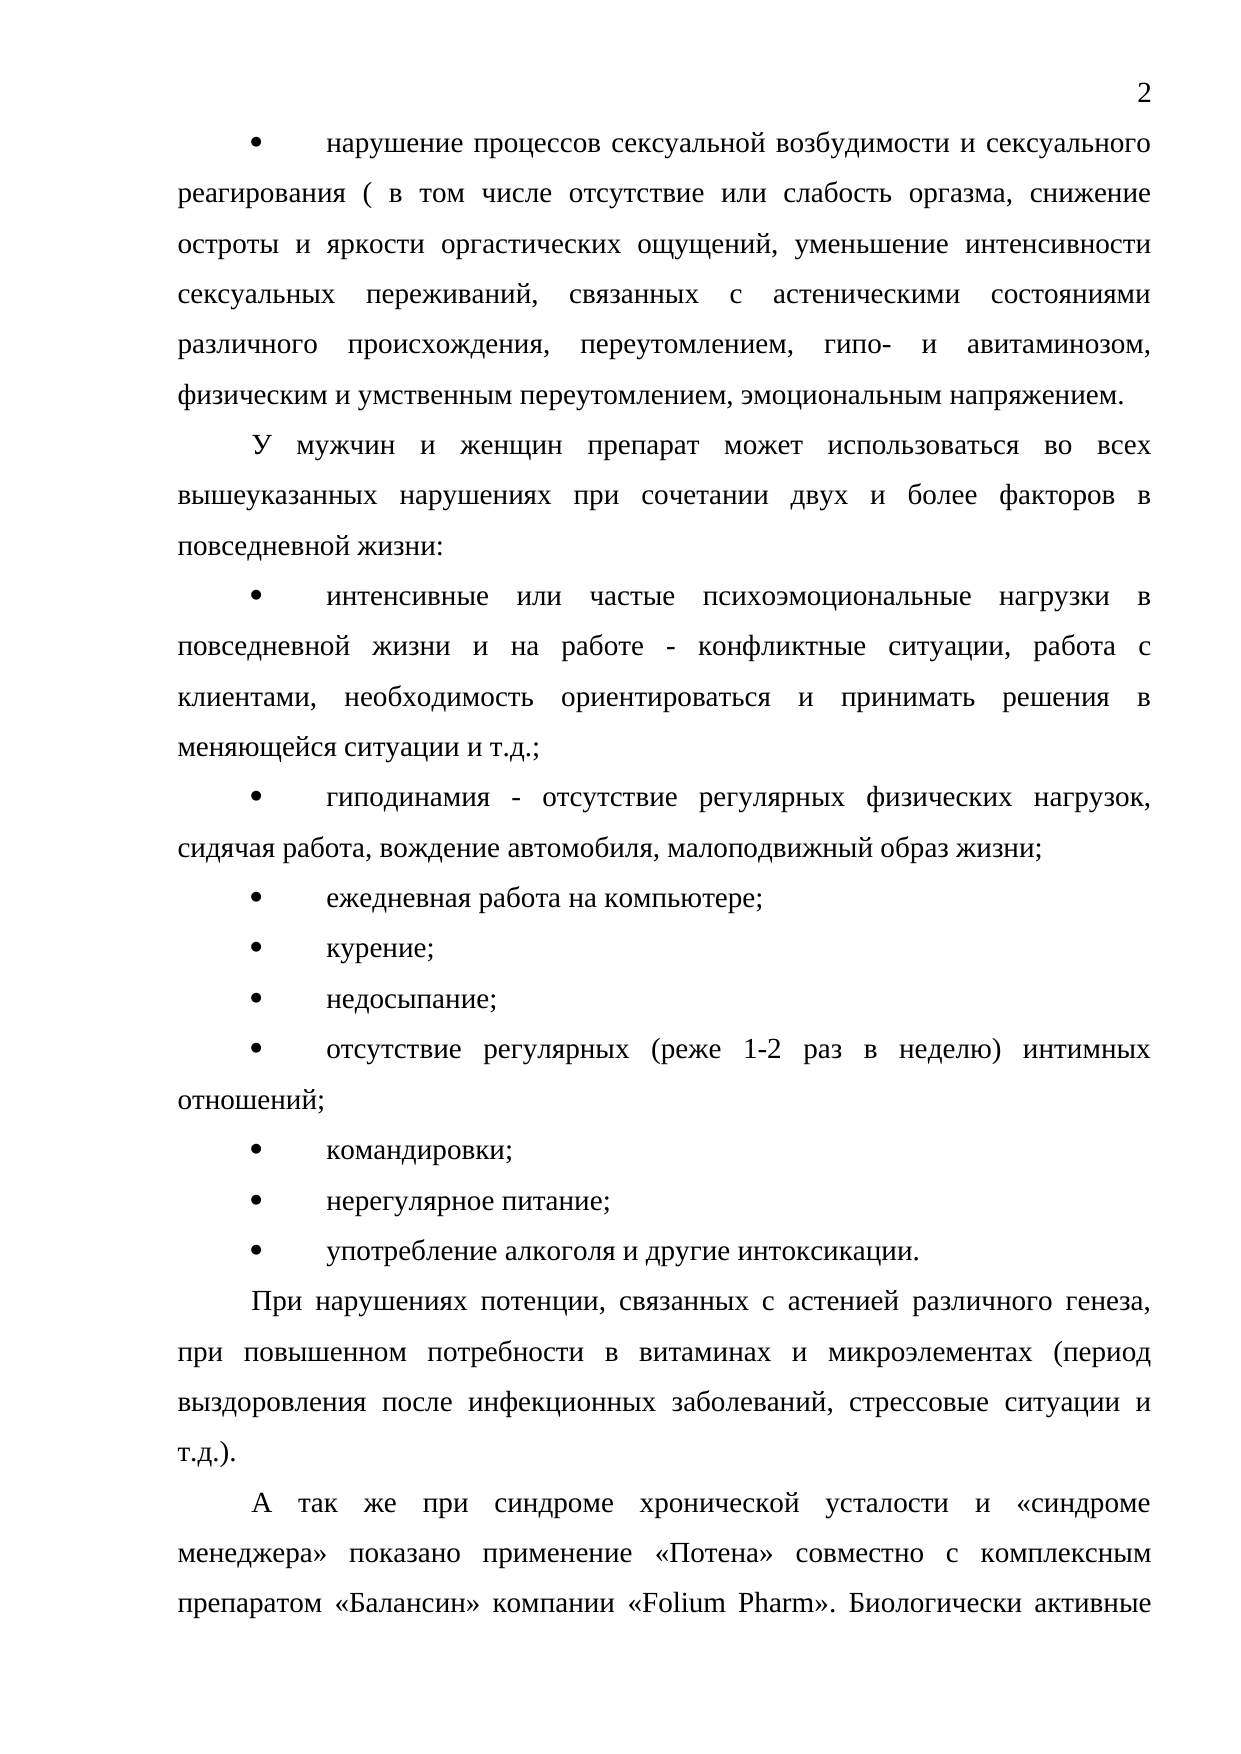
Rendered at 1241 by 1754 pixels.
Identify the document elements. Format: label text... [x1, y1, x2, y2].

text У мужчин и женщин препарат может использоваться во всех вышеуказанных нарушениях при сочетании двух и более факторов в повседневной жизни: [177, 427, 1152, 561]
list курение; [177, 931, 1152, 964]
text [177, 1485, 1152, 1619]
list командировки; [177, 1132, 1152, 1166]
list употребление алкоголя и другие интоксикации. [177, 1233, 1152, 1267]
list ежедневная работа на компьютере; [177, 880, 1152, 914]
list отсутствие регулярных (реже 1-2 раз в неделю) интимных отношений; [177, 1031, 1152, 1115]
list нарушение процессов сексуальной возбудимости и сексуального реагирования ( в том числе отсутствие или слабость оргазма, снижение остроты и яркости оргастических ощущений, уменьшение интенсивности сексуальных переживаний, связанных с астеническими состояниями различного происхождения, переутомлением, гипо- и авитаминозом, физическим и умственным переутомлением, эмоциональным напряжением. [177, 125, 1152, 410]
list гиподинамия - отсутствие регулярных физических нагрузок, сидячая работа, вождение автомобиля, малоподвижный образ жизни; [177, 779, 1152, 863]
list нерегулярное питание; [177, 1183, 1152, 1216]
list интенсивные или частые психоэмоциональные нагрузки в повседневной жизни и на работе - конфликтные ситуации, работа с клиентами, необходимость ориентироваться и принимать решения в меняющейся ситуации и т.д.; [177, 578, 1152, 763]
text При нарушениях потенции, связанных с астенией различного генеза, при повышенном потребности в витаминах и микроэлементах (период выздоровления после инфекционных заболеваний, стрессовые ситуации и т.д.). [177, 1283, 1152, 1468]
list недосыпание; [177, 981, 1152, 1015]
